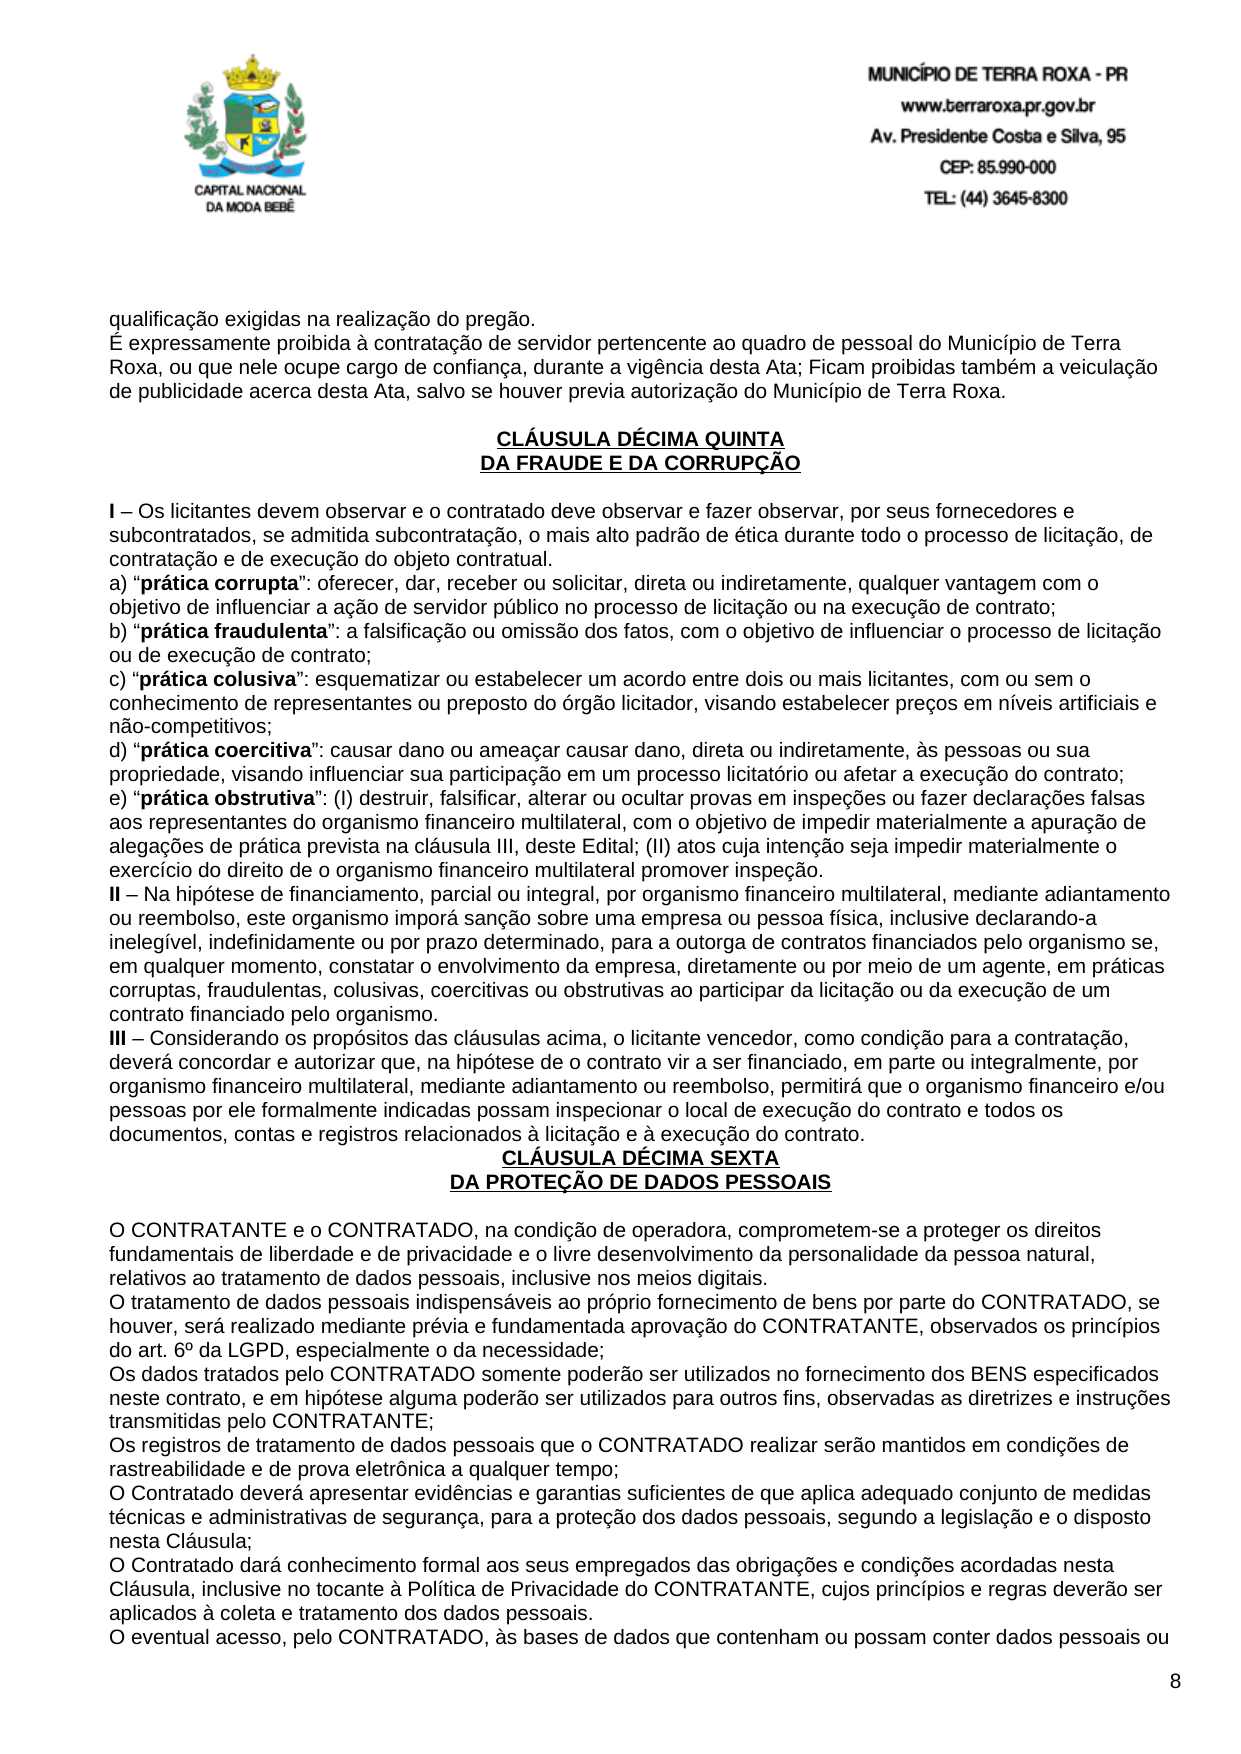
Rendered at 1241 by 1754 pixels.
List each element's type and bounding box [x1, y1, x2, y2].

picture [118, 37, 1193, 283]
table_cell [109, 307, 1168, 1649]
